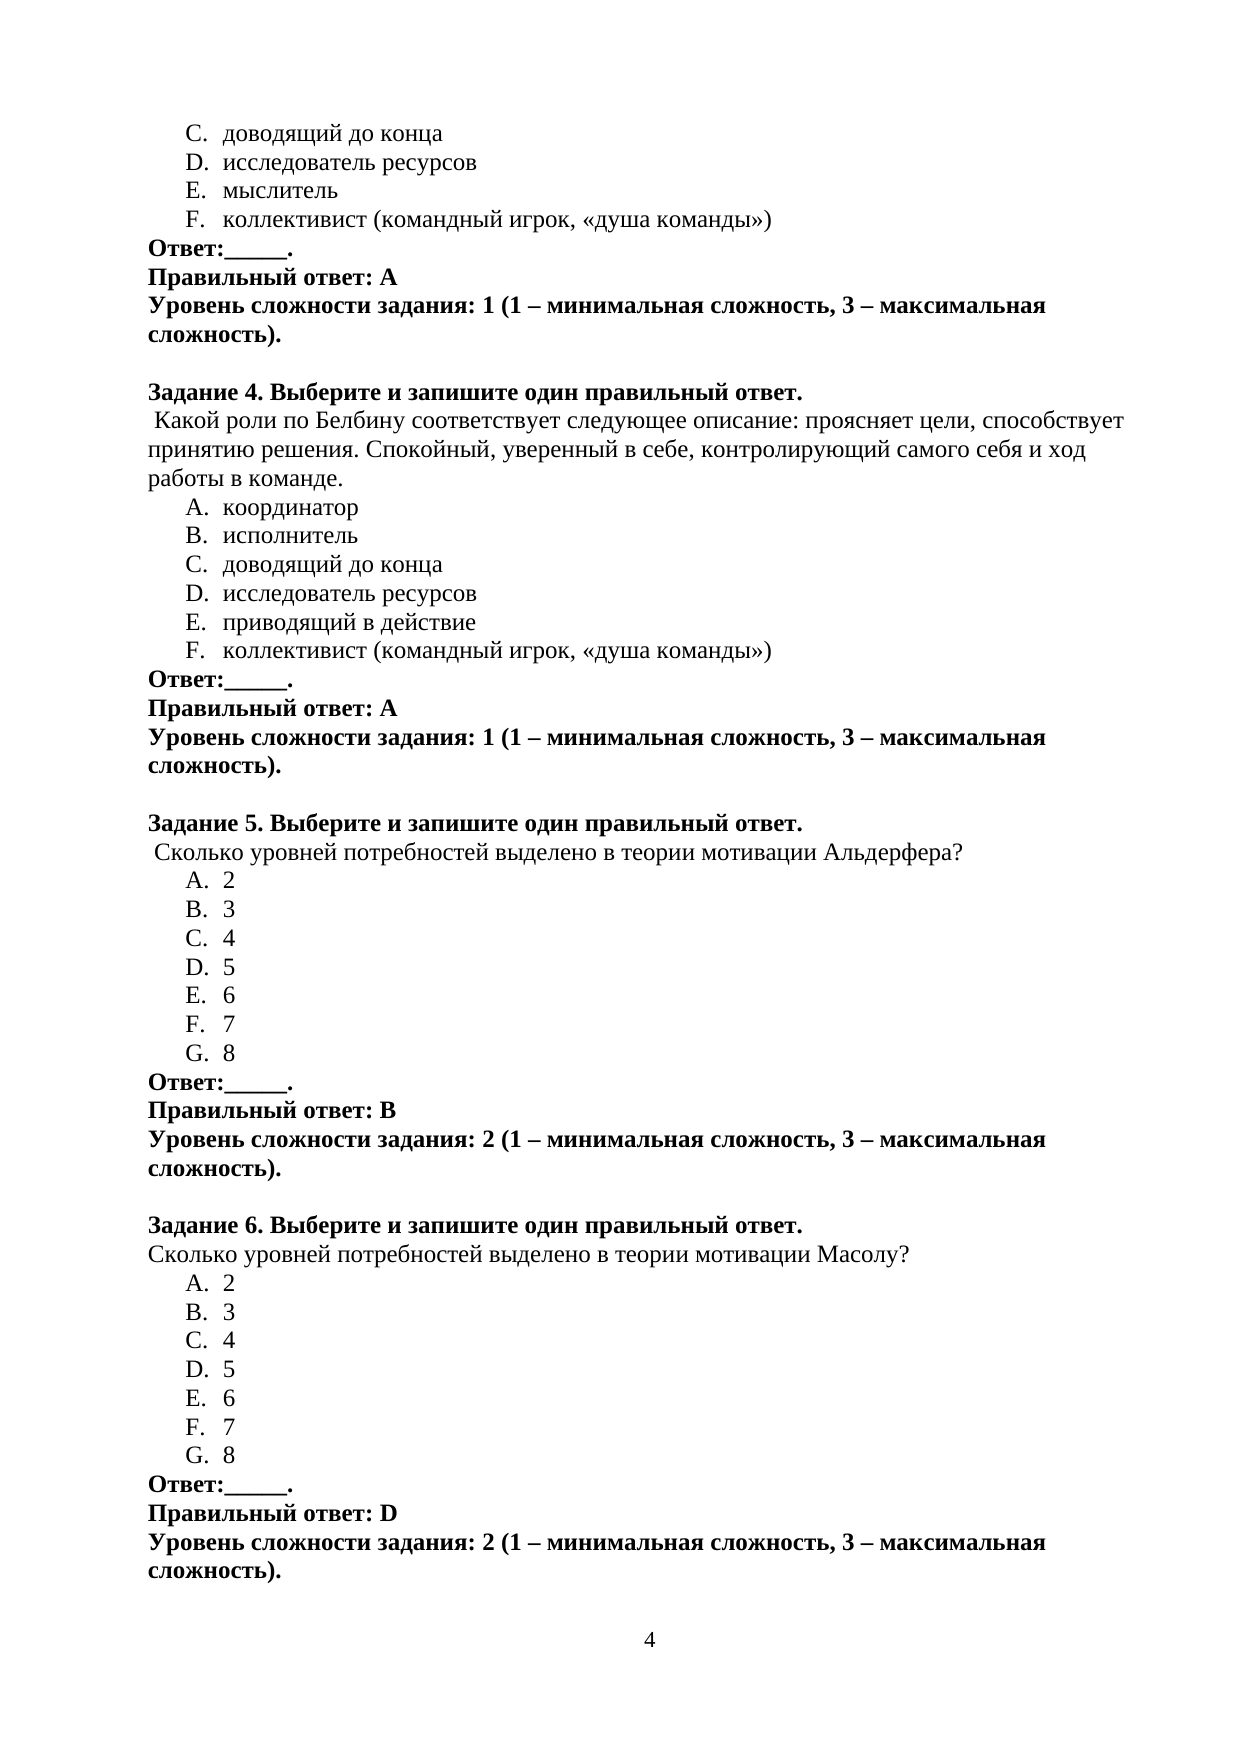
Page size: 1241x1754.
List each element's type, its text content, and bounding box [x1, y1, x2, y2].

list 4 [185, 1326, 1152, 1354]
list 7 [185, 1009, 1152, 1038]
list 2 [185, 1268, 1152, 1297]
list 4 [185, 923, 1152, 952]
list коллективист (командный игрок, «душа команды») [185, 204, 1152, 233]
text Правильный ответ: D [148, 1498, 1152, 1527]
text Уровень сложности задания: 1 (1 – минимальная сложность, 3 – максимальная сложность). [148, 722, 1152, 779]
text Какой роли по Белбину соответствует следующее описание: проясняет цели, способствует принятию решения. Спокойный, уверенный в себе, контролирующий самого себя и ход работы в команде. [148, 406, 1152, 492]
list доводящий до конца [185, 549, 1152, 578]
list 8 [185, 1038, 1152, 1067]
text Задание 5. Выберите и запишите один правильный ответ. [148, 808, 1152, 837]
list 5 [185, 952, 1152, 981]
list 3 [185, 894, 1152, 923]
list мыслитель [185, 176, 1152, 204]
list исполнитель [185, 521, 1152, 549]
text Задание 6. Выберите и запишите один правильный ответ. [148, 1211, 1152, 1239]
text Ответ:_____. [148, 664, 1152, 693]
list 8 [185, 1441, 1152, 1469]
list координатор [185, 492, 1152, 521]
list доводящий до конца [185, 118, 1152, 147]
text Правильный ответ: А [148, 262, 1152, 291]
text Ответ:_____. [148, 1469, 1152, 1498]
text Сколько уровней потребностей выделено в теории мотивации Масолу? [148, 1239, 1152, 1268]
text Уровень сложности задания: 2 (1 – минимальная сложность, 3 – максимальная сложность). [148, 1124, 1152, 1182]
text Уровень сложности задания: 1 (1 – минимальная сложность, 3 – максимальная сложность). [148, 291, 1152, 348]
text Ответ:_____. [148, 233, 1152, 262]
text Уровень сложности задания: 2 (1 – минимальная сложность, 3 – максимальная сложность). [148, 1527, 1152, 1584]
list 5 [185, 1354, 1152, 1383]
text Правильный ответ: В [148, 1096, 1152, 1124]
list 3 [185, 1297, 1152, 1326]
text Сколько уровней потребностей выделено в теории мотивации Альдерфера? [148, 837, 1152, 866]
text Ответ:_____. [148, 1067, 1152, 1096]
list 2 [185, 866, 1152, 894]
list коллективист (командный игрок, «душа команды») [185, 636, 1152, 664]
list 7 [185, 1412, 1152, 1441]
list приводящий в действие [185, 607, 1152, 636]
text Правильный ответ: А [148, 693, 1152, 722]
list 6 [185, 981, 1152, 1009]
list 6 [185, 1383, 1152, 1412]
list исследователь ресурсов [185, 147, 1152, 176]
list исследователь ресурсов [185, 578, 1152, 607]
text Задание 4. Выберите и запишите один правильный ответ. [148, 377, 1152, 406]
